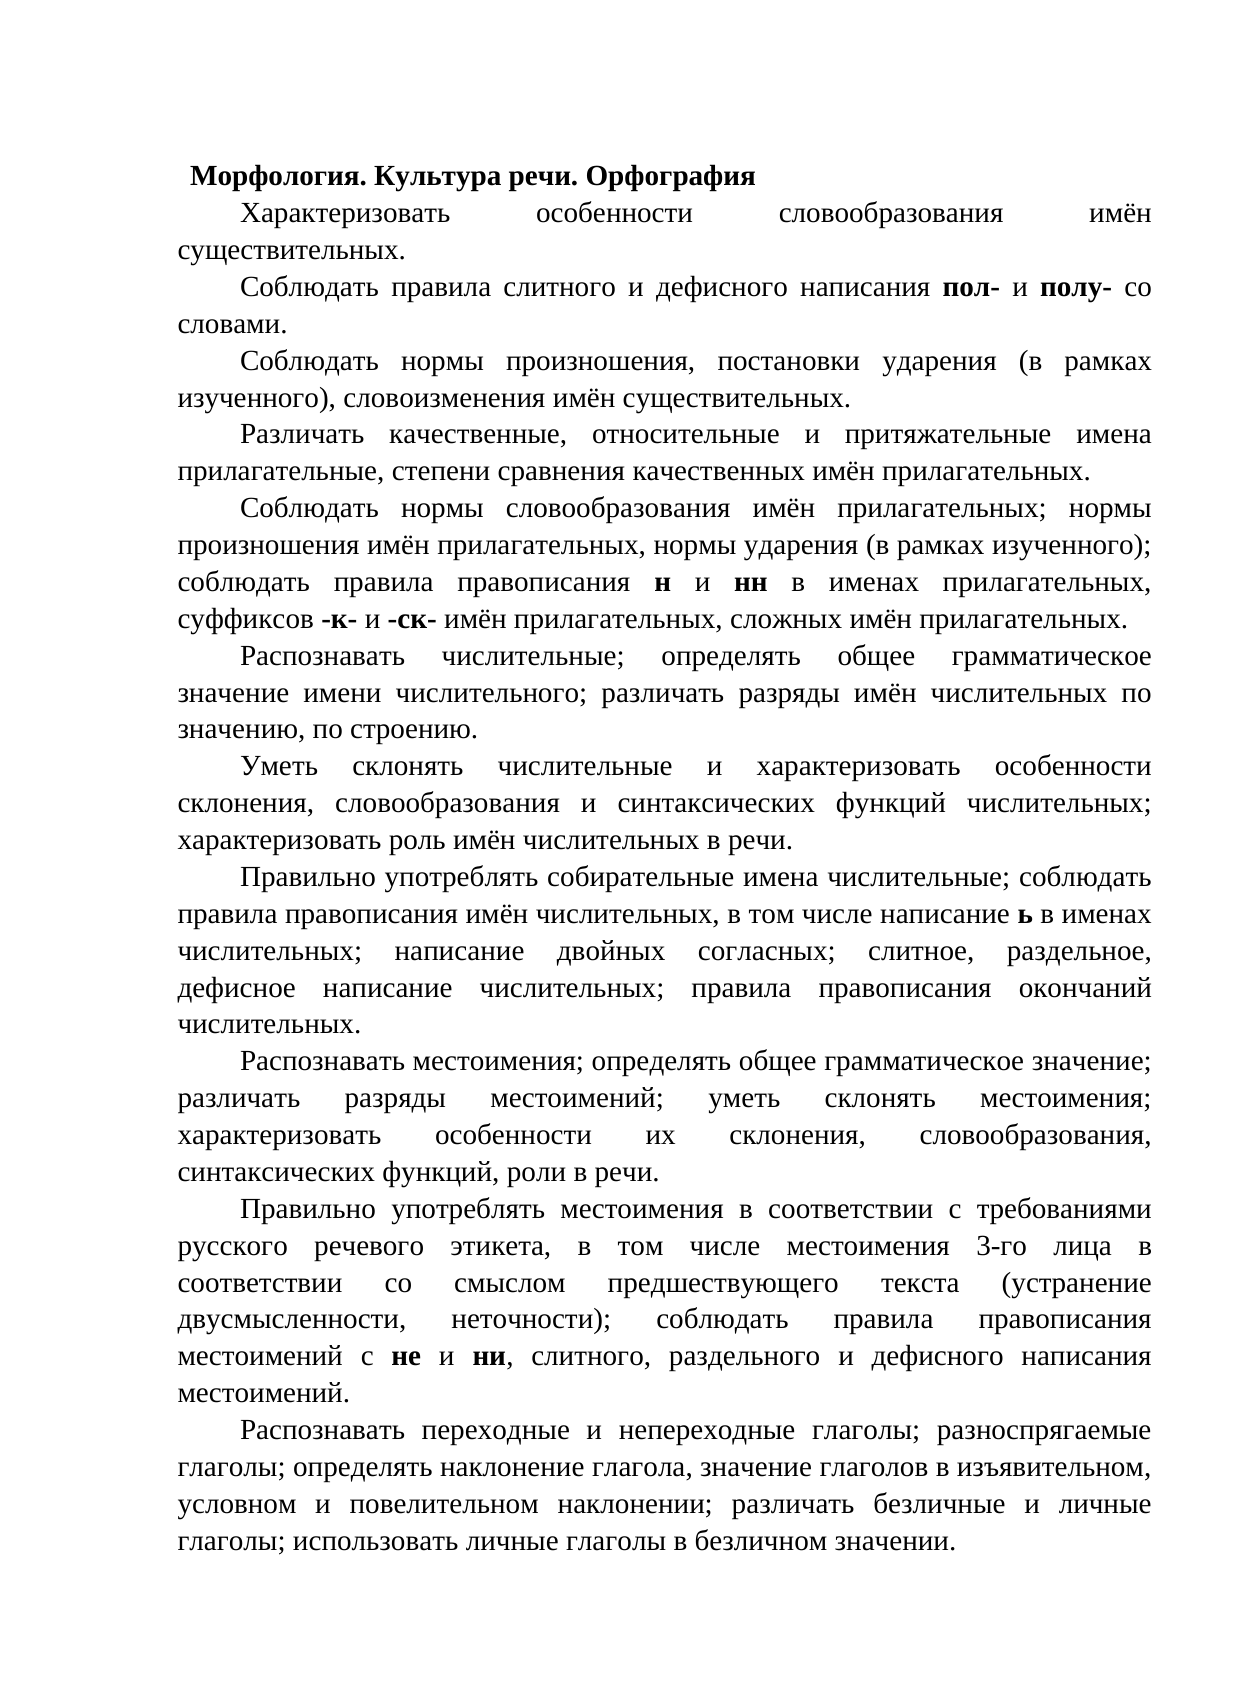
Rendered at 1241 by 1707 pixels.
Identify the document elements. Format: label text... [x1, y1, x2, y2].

text Распознавать переходные и непереходные глаголы; разноспрягаемые глаголы; определять наклонение глагола, значение глаголов в изъявительном, условном и повелительном наклонении; различать безличные и личные глаголы; использовать личные глаголы в безличном значении. [177, 1412, 1152, 1556]
text Правильно употреблять собирательные имена числительные; соблюдать правила правописания имён числительных, в том числе написание ь в именах числительных; написание двойных согласных; слитное, раздельное, дефисное написание числительных; правила правописания окончаний числительных. [177, 859, 1152, 1040]
text Правильно употреблять местоимения в соответствии с требованиями русского речевого этикета, в том числе местоимения 3-го лица в соответствии со смыслом предшествующего текста (устранение двусмысленности, неточности); соблюдать правила правописания местоимений с не и ни, слитного, раздельного и дефисного написания местоимений. [177, 1191, 1152, 1409]
text Морфология. Культура речи. Орфография [190, 158, 1152, 192]
text Соблюдать нормы словообразования имён прилагательных; нормы произношения имён прилагательных, нормы ударения (в рамках изученного); соблюдать правила правописания н и нн в именах прилагательных, суффиксов -к- и -ск- имён прилагательных, сложных имён прилагательных. [177, 490, 1152, 634]
text Уметь склонять числительные и характеризовать особенности склонения, словообразования и синтаксических функций числительных; характеризовать роль имён числительных в речи. [177, 748, 1152, 856]
text Характеризовать особенности словообразования имён существительных. [177, 195, 1152, 266]
text Распознавать местоимения; определять общее грамматическое значение; различать разряды местоимений; уметь склонять местоимения; характеризовать особенности их склонения, словообразования, синтаксических функций, роли в речи. [177, 1043, 1152, 1188]
text Распознавать числительные; определять общее грамматическое значение имени числительного; различать разряды имён числительных по значению, по строению. [177, 638, 1152, 745]
text Соблюдать нормы произношения, постановки ударения (в рамках изученного), словоизменения имён существительных. [177, 343, 1152, 413]
text Различать качественные, относительные и притяжательные имена прилагательные, степени сравнения качественных имён прилагательных. [177, 417, 1152, 487]
text Соблюдать правила слитного и дефисного написания пол- и полу- со словами. [177, 269, 1152, 339]
